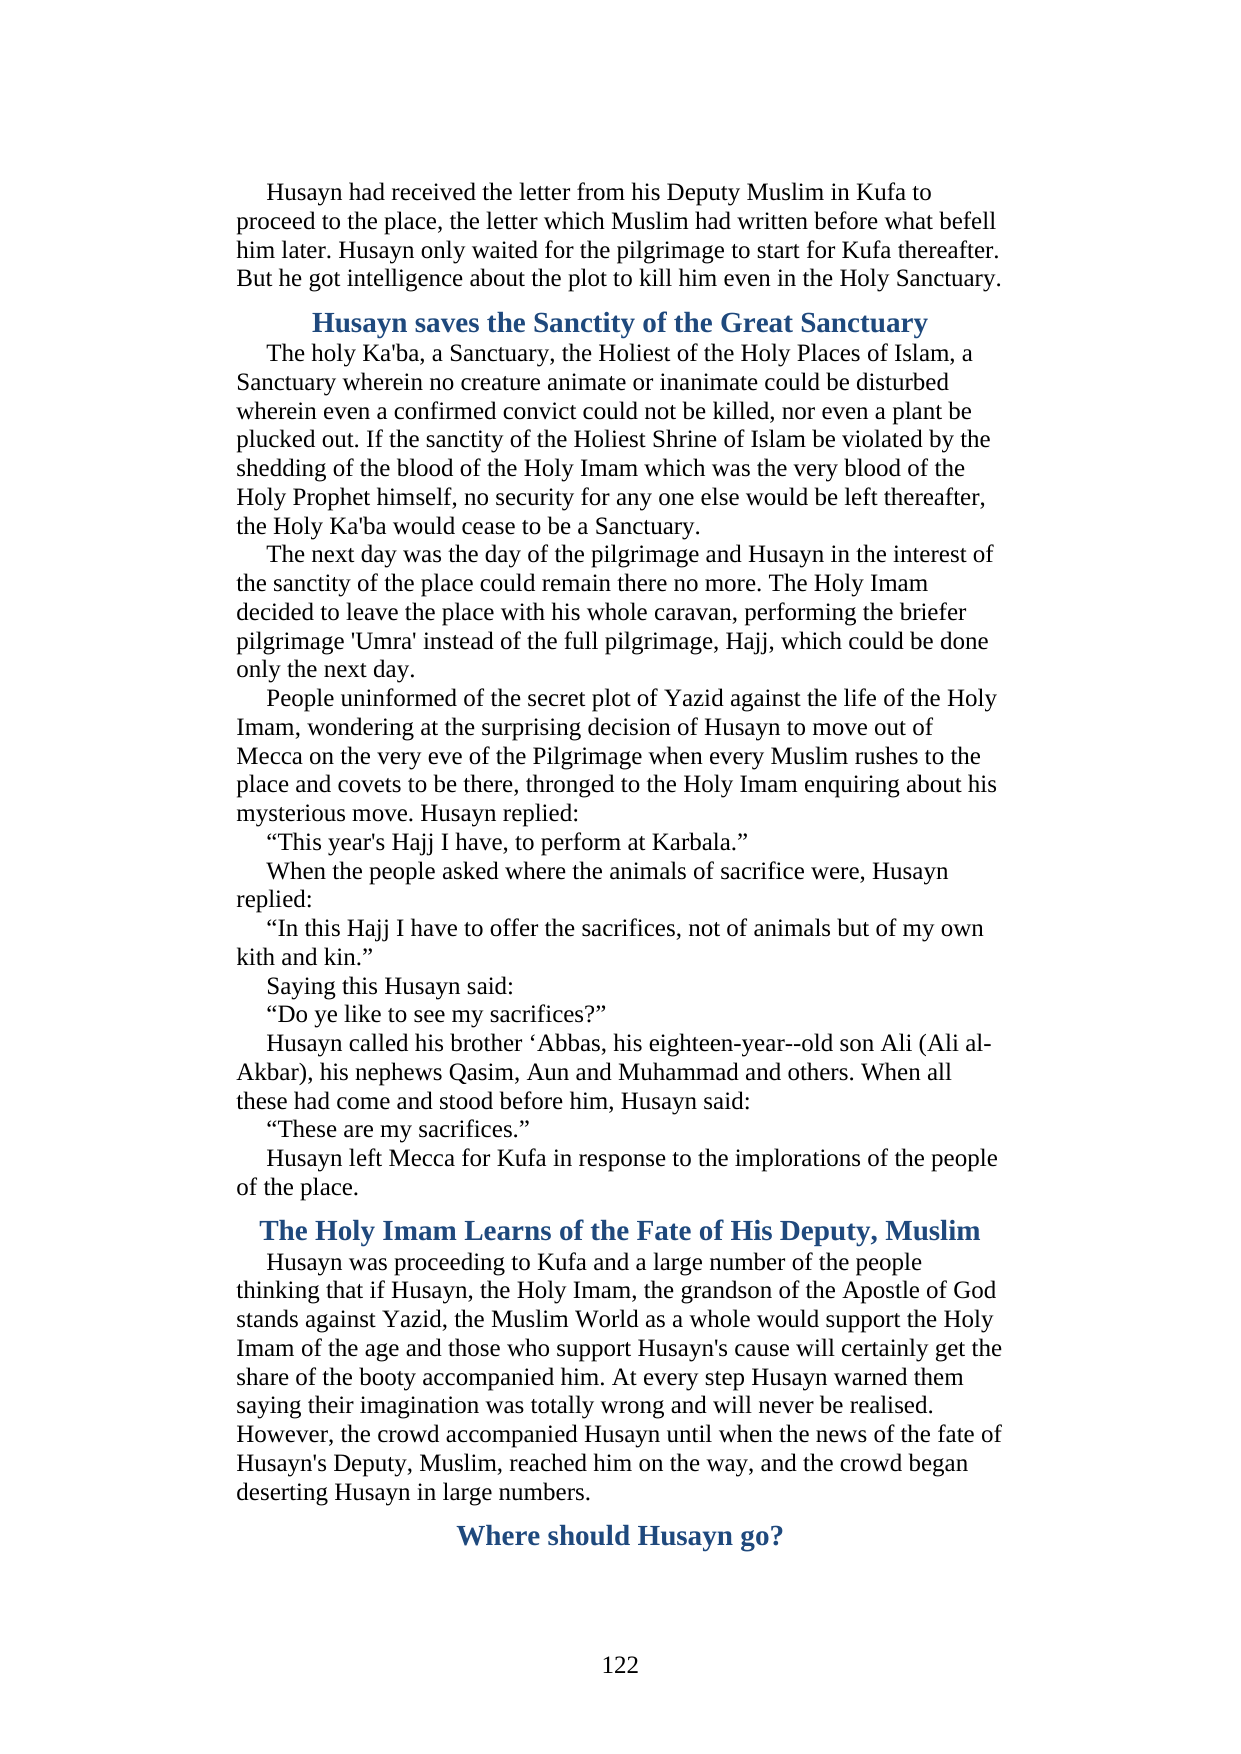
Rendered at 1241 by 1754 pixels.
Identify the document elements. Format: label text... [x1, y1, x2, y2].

text Husayn left Mecca for Kufa in response to the implorations of the people of the place. [236, 1143, 1004, 1201]
text When the people asked where the animals of sacrifice were, Husayn replied: [236, 856, 1004, 913]
subtitle Where should Husayn go? [236, 1518, 1004, 1552]
text The holy Ka'ba, a Sanctuary, the Holiest of the Holy Places of Islam, a Sanctuary wherein no creature animate or inanimate could be disturbed wherein even a confirmed convict could not be killed, nor even a plant be plucked out. If the sanctity of the Holiest Shrine of Islam be violated by the shedding of the blood of the Holy Imam which was the very blood of the Holy Prophet himself, no security for any one else would be left thereafter, the Holy Ka'ba would cease to be a Sanctuary. [236, 338, 1004, 539]
text “This year's Hajj I have, to perform at Karbala.” [236, 827, 1004, 856]
text People uninformed of the secret plot of Yazid against the life of the Holy Imam, wondering at the surprising decision of Husayn to move out of Mecca on the very eve of the Pilgrimage when every Muslim rushes to the place and covets to be there, thronged to the Holy Imam enquiring about his mysterious move. Husayn replied: [236, 683, 1004, 827]
text “In this Hajj I have to offer the sacrifices, not of animals but of my own kith and kin.” [236, 913, 1004, 971]
text The next day was the day of the pilgrimage and Husayn in the interest of the sanctity of the place could remain there no more. The Holy Imam decided to leave the place with his whole caravan, performing the briefer pilgrimage 'Umra' instead of the full pilgrimage, Hajj, which could be done only the next day. [236, 539, 1004, 683]
text Husayn called his brother ‘Abbas, his eighteen-year--old son Ali (Ali al-Akbar), his nephews Qasim, Aun and Muhammad and others. When all these had come and stood before him, Husayn said: [236, 1028, 1004, 1114]
subtitle The Holy Imam Learns of the Fate of His Deputy, Muslim [236, 1213, 1004, 1247]
text Husayn had received the letter from his Deputy Muslim in Kufa to proceed to the place, the letter which Muslim had written before what befell him later. Husayn only waited for the pilgrimage to start for Kufa thereafter. But he got intelligence about the plot to kill him even in the Holy Sanctuary. [236, 177, 1004, 292]
text Saying this Husayn said: [236, 971, 1004, 999]
text Husayn was proceeding to Kufa and a large number of the people thinking that if Husayn, the Holy Imam, the grandson of the Apostle of God stands against Yazid, the Muslim World as a whole would support the Holy Imam of the age and those who support Husayn's cause will certainly get the share of the booty accompanied him. At every step Husayn warned them saying their imagination was totally wrong and will never be realised. However, the crowd accompanied Husayn until when the news of the fate of Husayn's Deputy, Muslim, reached him on the way, and the crowd began deserting Husayn in large numbers. [236, 1247, 1004, 1506]
text “These are my sacrifices.” [236, 1114, 1004, 1143]
subtitle Husayn saves the Sanctity of the Great Sanctuary [236, 305, 1004, 338]
text “Do ye like to see my sacrifices?” [236, 999, 1004, 1028]
